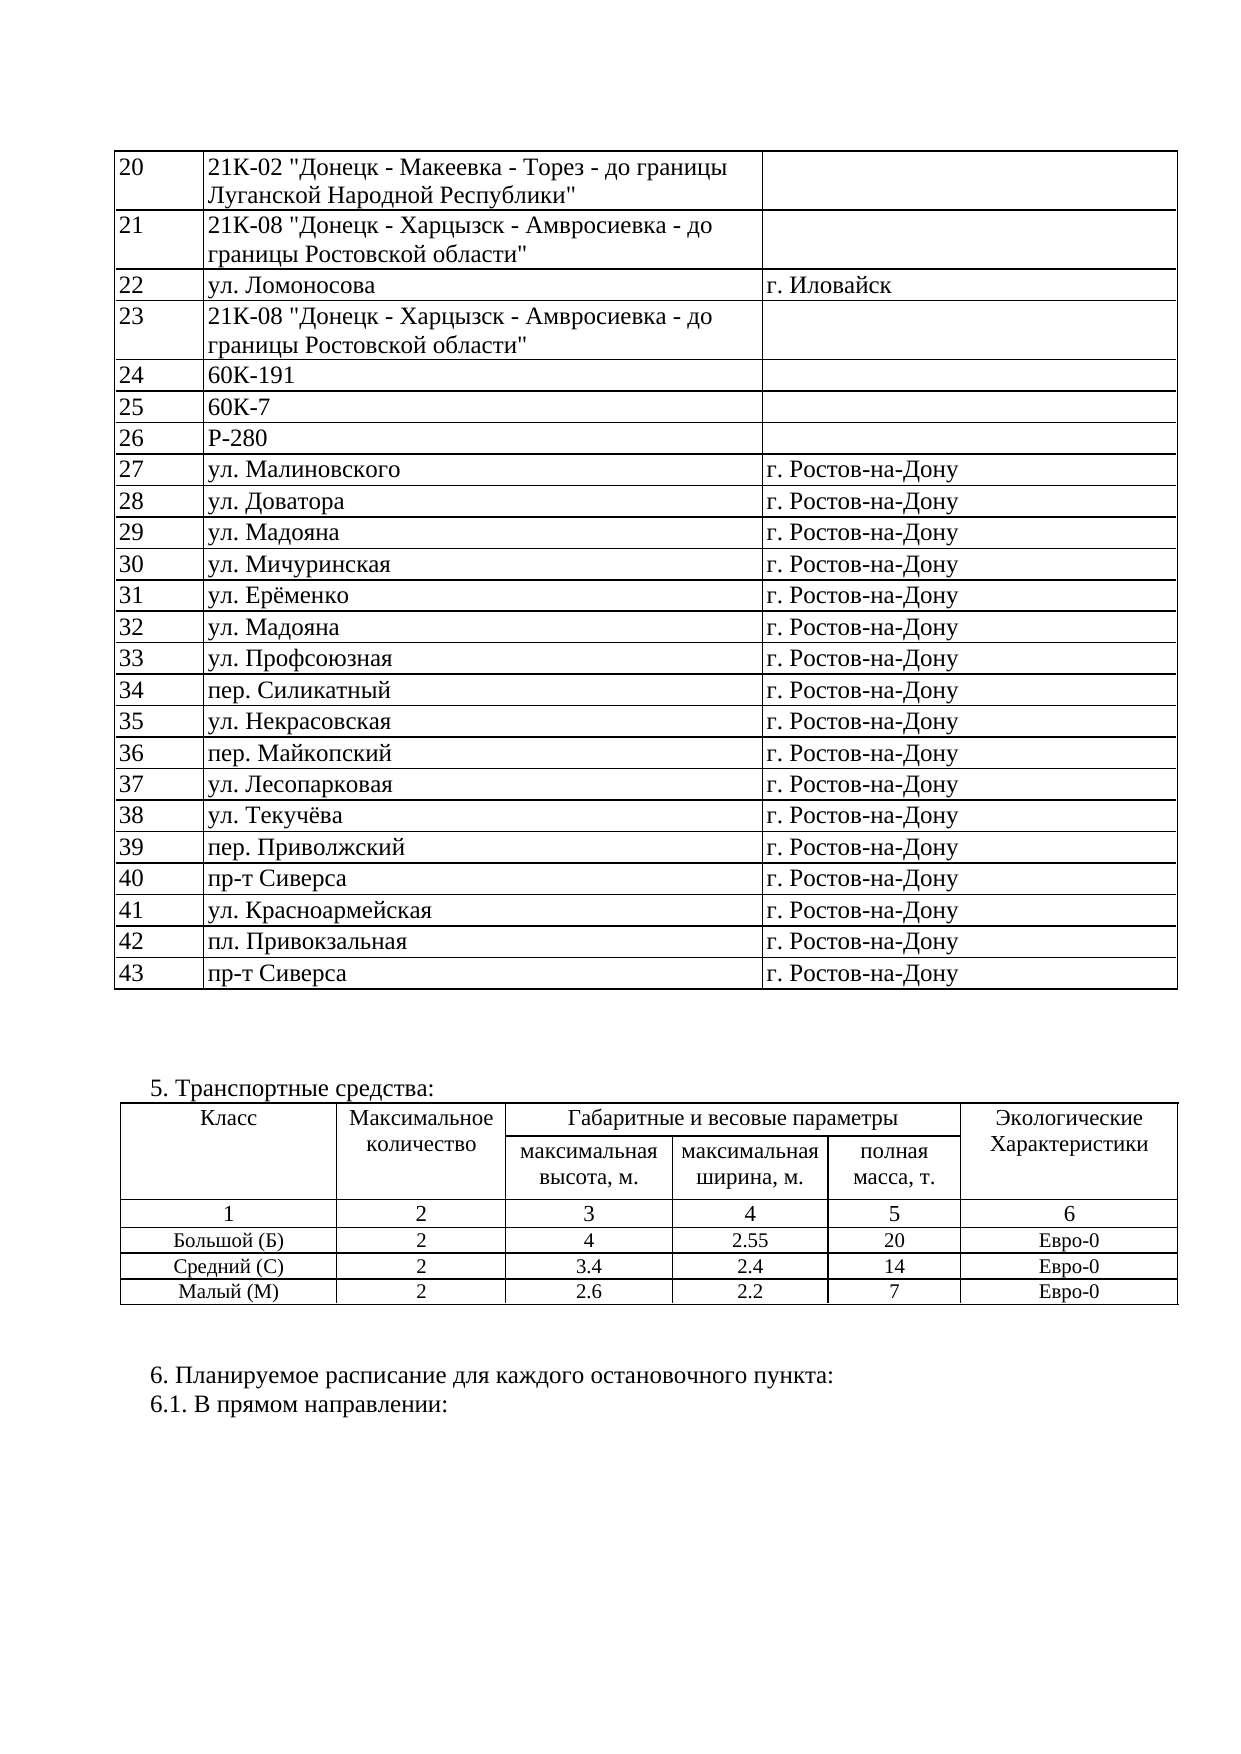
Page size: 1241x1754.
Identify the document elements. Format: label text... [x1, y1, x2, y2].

table_cell 5 [829, 1200, 960, 1227]
table_cell 35 [115, 706, 203, 736]
table_cell 2.2 [673, 1280, 827, 1303]
table_cell Евро-0 [961, 1228, 1177, 1252]
table_cell 39 [115, 832, 203, 862]
table_cell ул. Красноармейская [204, 895, 762, 925]
table_cell г. Ростов-на-Дону [763, 610, 1177, 642]
table_cell 4 [506, 1228, 672, 1252]
table_cell ул. Текучёва [204, 801, 762, 831]
table_cell 2.4 [673, 1254, 827, 1278]
table_cell г. Ростов-на-Дону [763, 579, 1177, 610]
table_cell 22 [115, 269, 203, 299]
table_cell г. Иловайск [763, 268, 1177, 299]
table_cell 26 [115, 423, 203, 453]
table_cell ул. Профсоюзная [204, 643, 762, 673]
table_cell 1 [121, 1200, 336, 1227]
table_cell [763, 422, 1177, 453]
table_cell 27 [115, 454, 203, 484]
table_cell 40 [115, 863, 203, 893]
table_cell 6 [961, 1200, 1177, 1227]
table_cell 41 [115, 895, 203, 925]
table_cell пер. Силикатный [204, 675, 762, 705]
table_cell ул. Мадояна [204, 518, 762, 547]
table_cell Средний (С) [121, 1254, 336, 1278]
table_cell Малый (М) [121, 1280, 336, 1303]
table_cell пр-т Сиверса [204, 958, 762, 988]
table_cell г. Ростов-на-Дону [763, 768, 1177, 799]
table_cell 21К-08 "Донецк - Харцызск - Амвросиевка - до границы Ростовской области" [204, 211, 762, 268]
table_cell 14 [829, 1254, 960, 1278]
table_cell 2.55 [673, 1228, 827, 1252]
table_cell Большой (Б) [121, 1228, 336, 1252]
table_cell 3.4 [506, 1254, 672, 1278]
table_cell 2 [337, 1200, 505, 1227]
table_cell 21К-02 "Донецк - Макеевка - Торез - до границы Луганской Народной Республики" [204, 152, 762, 209]
table_cell г. Ростов-на-Дону [763, 862, 1177, 893]
table_cell 30 [115, 549, 203, 579]
table_header Экологические Характеристики [961, 1104, 1177, 1199]
table_cell 2.6 [506, 1280, 672, 1303]
table_cell 23 [115, 301, 203, 359]
table_cell 37 [115, 769, 203, 799]
table_cell 42 [115, 926, 203, 956]
table_cell 20 [115, 152, 203, 209]
table_cell г. Ростов-на-Дону [763, 516, 1177, 547]
table_cell г. Ростов-на-Дону [763, 736, 1177, 768]
text 6.1. В прямом направлении: [150, 1389, 1090, 1418]
table_cell 25 [115, 391, 203, 422]
table_cell ул. Некрасовская [204, 706, 762, 736]
table_cell 2 [337, 1228, 505, 1252]
table_cell г. Ростов-на-Дону [763, 548, 1177, 579]
table_cell [763, 359, 1177, 390]
table_cell пл. Привокзальная [204, 927, 762, 956]
table_cell 60К-7 [204, 392, 762, 422]
table_cell максимальная ширина, м. [673, 1137, 827, 1199]
table_cell г. Ростов-на-Дону [763, 673, 1177, 705]
table_cell пр-т Сиверса [204, 864, 762, 893]
table_cell ул. Мичуринская [204, 549, 762, 579]
table_cell 38 [115, 800, 203, 831]
table_cell Евро-0 [961, 1254, 1177, 1278]
table_cell Евро-0 [961, 1280, 1177, 1303]
table_cell 31 [115, 580, 203, 610]
text 5. Транспортные средства: [150, 1073, 1090, 1102]
table_cell ул. Доватора [204, 486, 762, 516]
table_cell максимальная высота, м. [506, 1137, 672, 1199]
table_cell пер. Майкопский [204, 738, 762, 768]
table_cell 21 [115, 210, 203, 268]
table_cell 60К-191 [204, 360, 762, 390]
table_cell полная масса, т. [829, 1137, 960, 1199]
table_cell 21К-08 "Донецк - Харцызск - Амвросиевка - до границы Ростовской области" [204, 301, 762, 359]
table_cell 2 [337, 1280, 505, 1303]
table_cell [763, 300, 1177, 359]
table_cell г. Ростов-на-Дону [763, 453, 1177, 484]
table_cell г. Ростов-на-Дону [763, 925, 1177, 956]
table_cell г. Ростов-на-Дону [763, 485, 1177, 516]
table_cell 24 [115, 360, 203, 390]
table_cell [763, 390, 1177, 422]
table_cell ул. Лесопарковая [204, 769, 762, 799]
table_cell 4 [673, 1200, 827, 1227]
table_cell [763, 152, 1177, 209]
table_cell 29 [115, 517, 203, 547]
text 6. Планируемое расписание для каждого остановочного пункта: [150, 1360, 1090, 1389]
table_cell пер. Приволжский [204, 832, 762, 862]
table_cell ул. Ломоносова [204, 270, 762, 299]
table_header Класс [121, 1104, 336, 1199]
table_cell г. Ростов-на-Дону [763, 642, 1177, 673]
table_header Максимальное количество [337, 1104, 505, 1199]
table_cell 32 [115, 611, 203, 642]
table_cell 34 [115, 674, 203, 705]
table_cell г. Ростов-на-Дону [763, 799, 1177, 831]
table_cell г. Ростов-на-Дону [763, 894, 1177, 925]
table_cell 2 [337, 1254, 505, 1278]
table_cell г. Ростов-на-Дону [763, 956, 1177, 988]
table_cell ул. Мадояна [204, 612, 762, 642]
table_cell Р-280 [204, 423, 762, 453]
table_cell 3 [506, 1200, 672, 1227]
table_cell [763, 209, 1177, 268]
table_cell ул. Ерёменко [204, 581, 762, 610]
table_cell ул. Малиновского [204, 455, 762, 484]
table_cell 33 [115, 643, 203, 673]
table_cell 7 [829, 1280, 960, 1303]
table_cell 20 [829, 1228, 960, 1252]
table_header Габаритные и весовые параметры [506, 1104, 960, 1135]
table_cell 43 [115, 958, 203, 988]
table_cell г. Ростов-на-Дону [763, 705, 1177, 736]
table_cell 36 [115, 737, 203, 768]
table_cell г. Ростов-на-Дону [763, 831, 1177, 862]
table_cell 28 [115, 486, 203, 516]
